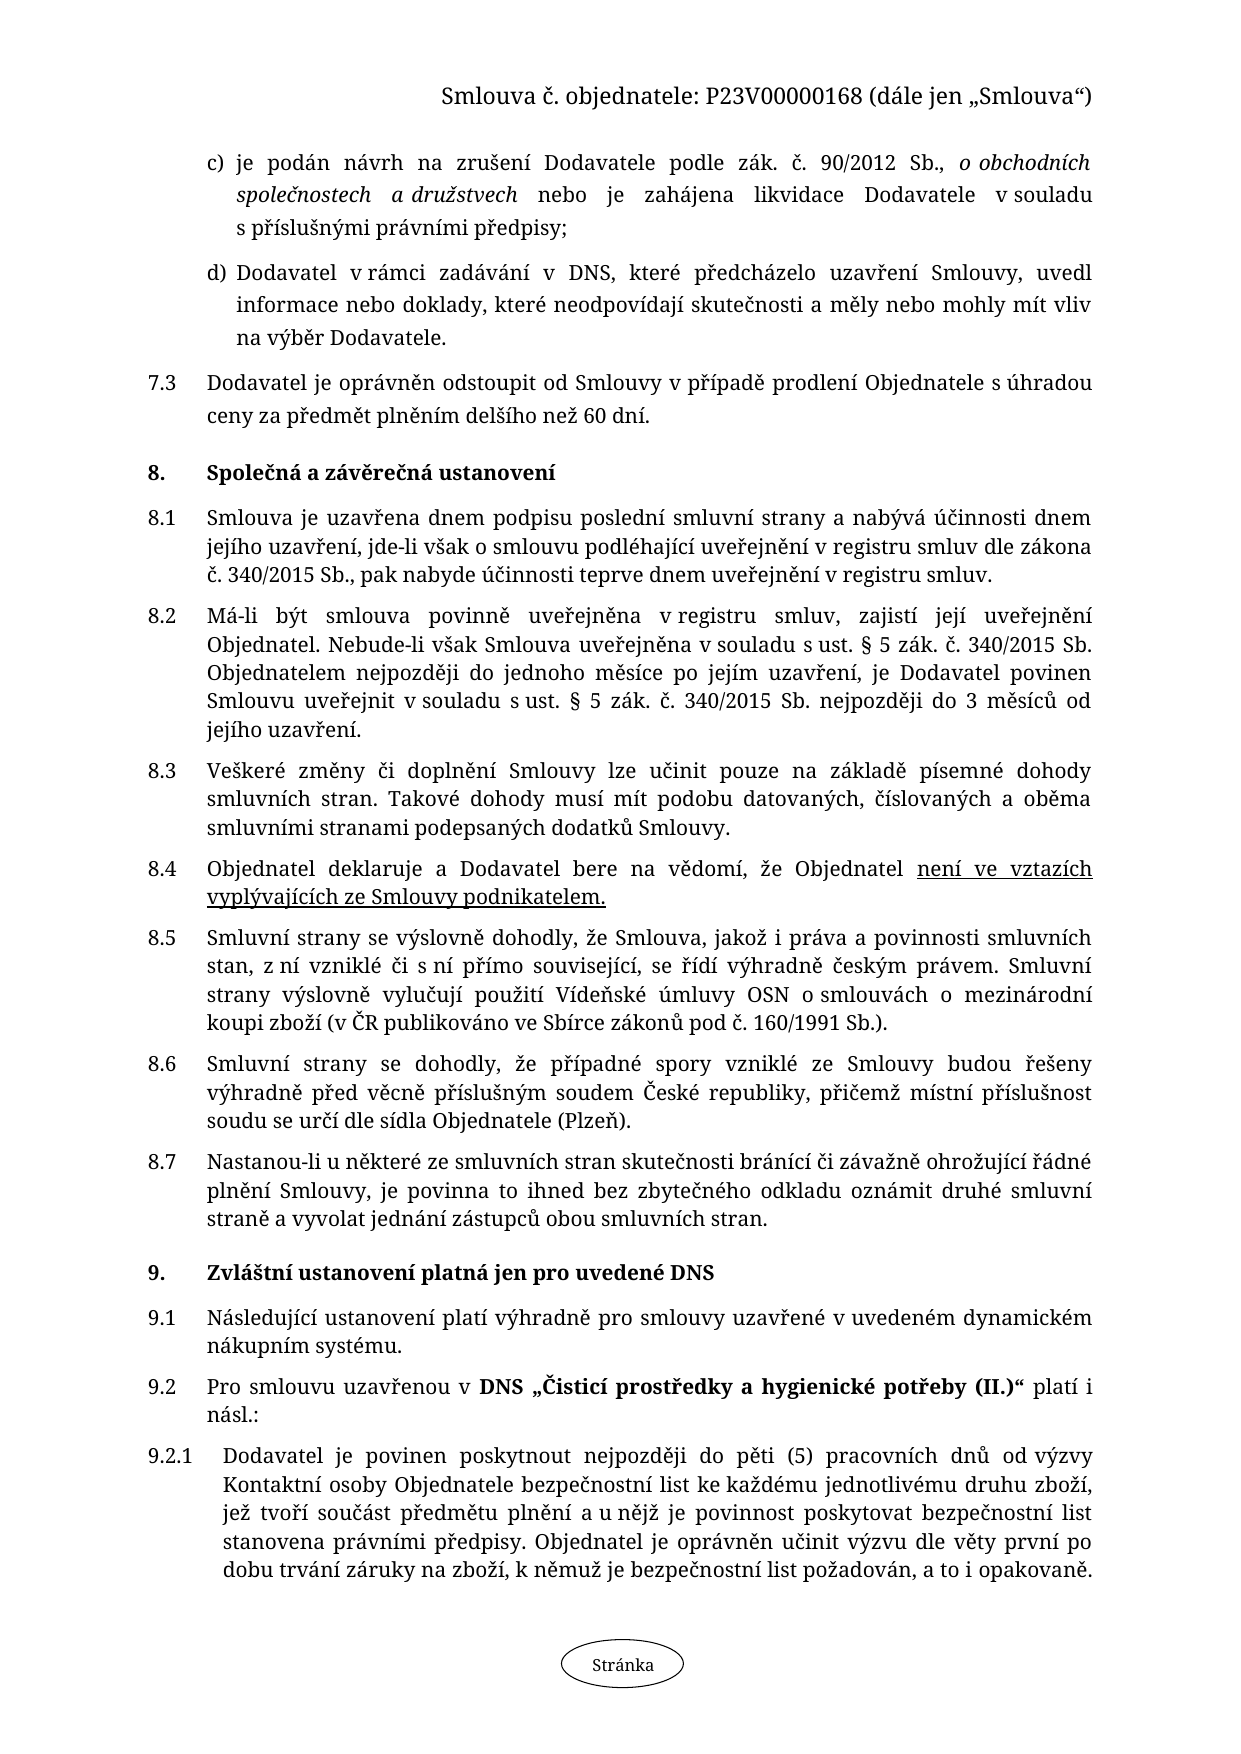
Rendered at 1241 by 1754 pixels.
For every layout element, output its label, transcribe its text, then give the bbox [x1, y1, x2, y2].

list Smluvní strany se dohodly, že případné spory vzniklé ze Smlouvy budou řešeny výhradně před věcně příslušným soudem České republiky, přičemž místní příslušnost soudu se určí dle sídla Objednatele (Plzeň). [148, 1049, 1093, 1135]
list je podán návrh na zrušení Dodavatele podle zák. č. 90/2012 Sb., o obchodních společnostech a družstvech nebo je zahájena likvidace Dodavatele v souladu s příslušnými právními předpisy; [207, 148, 1093, 241]
list Zvláštní ustanovení platná jen pro uvedené DNS [148, 1258, 1093, 1286]
list Veškeré změny či doplnění Smlouvy lze učinit pouze na základě písemné dohody smluvních stran. Takové dohody musí mít podobu datovaných, číslovaných a oběma smluvními stranami podepsaných dodatků Smlouvy. [148, 756, 1093, 841]
list Nastanou-li u některé ze smluvních stran skutečnosti bránící či závažně ohrožující řádné plnění Smlouvy, je povinna to ihned bez zbytečného odkladu oznámit druhé smluvní straně a vyvolat jednání zástupců obou smluvních stran. [148, 1147, 1093, 1233]
list Smluvní strany se výslovně dohodly, že Smlouva, jakož i práva a povinnosti smluvních stan, z ní vzniklé či s ní přímo související, se řídí výhradně českým právem. Smluvní strany výslovně vylučují použití Vídeňské úmluvy OSN o smlouvách o mezinárodní koupi zboží (v ČR publikováno ve Sbírce zákonů pod č. 160/1991 Sb.). [148, 923, 1093, 1037]
list Dodavatel v rámci zadávání v DNS, které předcházelo uzavření Smlouvy, uvedl informace nebo doklady, které neodpovídají skutečnosti a měly nebo mohly mít vliv na výběr Dodavatele. [207, 258, 1093, 352]
list Dodavatel je oprávněn odstoupit od Smlouvy v případě prodlení Objednatele s úhradou ceny za předmět plněním delšího než 60 dní. [148, 368, 1093, 429]
list Objednatel deklaruje a Dodavatel bere na vědomí, že Objednatel není ve vztazích vyplývajících ze Smlouvy podnikatelem. [148, 854, 1093, 911]
list Smlouva je uzavřena dnem podpisu poslední smluvní strany a nabývá účinnosti dnem jejího uzavření, jde-li však o smlouvu podléhající uveřejnění v registru smluv dle zákona č. 340/2015 Sb., pak nabyde účinnosti teprve dnem uveřejnění v registru smluv. [148, 503, 1093, 589]
list Následující ustanovení platí výhradně pro smlouvy uzavřené v uvedeném dynamickém nákupním systému. [148, 1303, 1093, 1359]
list Má-li být smlouva povinně uveřejněna v registru smluv, zajistí její uveřejnění Objednatel. Nebude-li však Smlouva uveřejněna v souladu s ust. § 5 zák. č. 340/2015 Sb. Objednatelem nejpozději do jednoho měsíce po jejím uzavření, je Dodavatel povinen Smlouvu uveřejnit v souladu s ust. § 5 zák. č. 340/2015 Sb. nejpozději do 3 měsíců od jejího uzavření. [148, 601, 1093, 743]
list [148, 1441, 1093, 1584]
list Společná a závěrečná ustanovení [148, 458, 1093, 487]
list Pro smlouvu uzavřenou v DNS „Čisticí prostředky a hygienické potřeby (II.)“ platí i násl.: [148, 1372, 1093, 1429]
